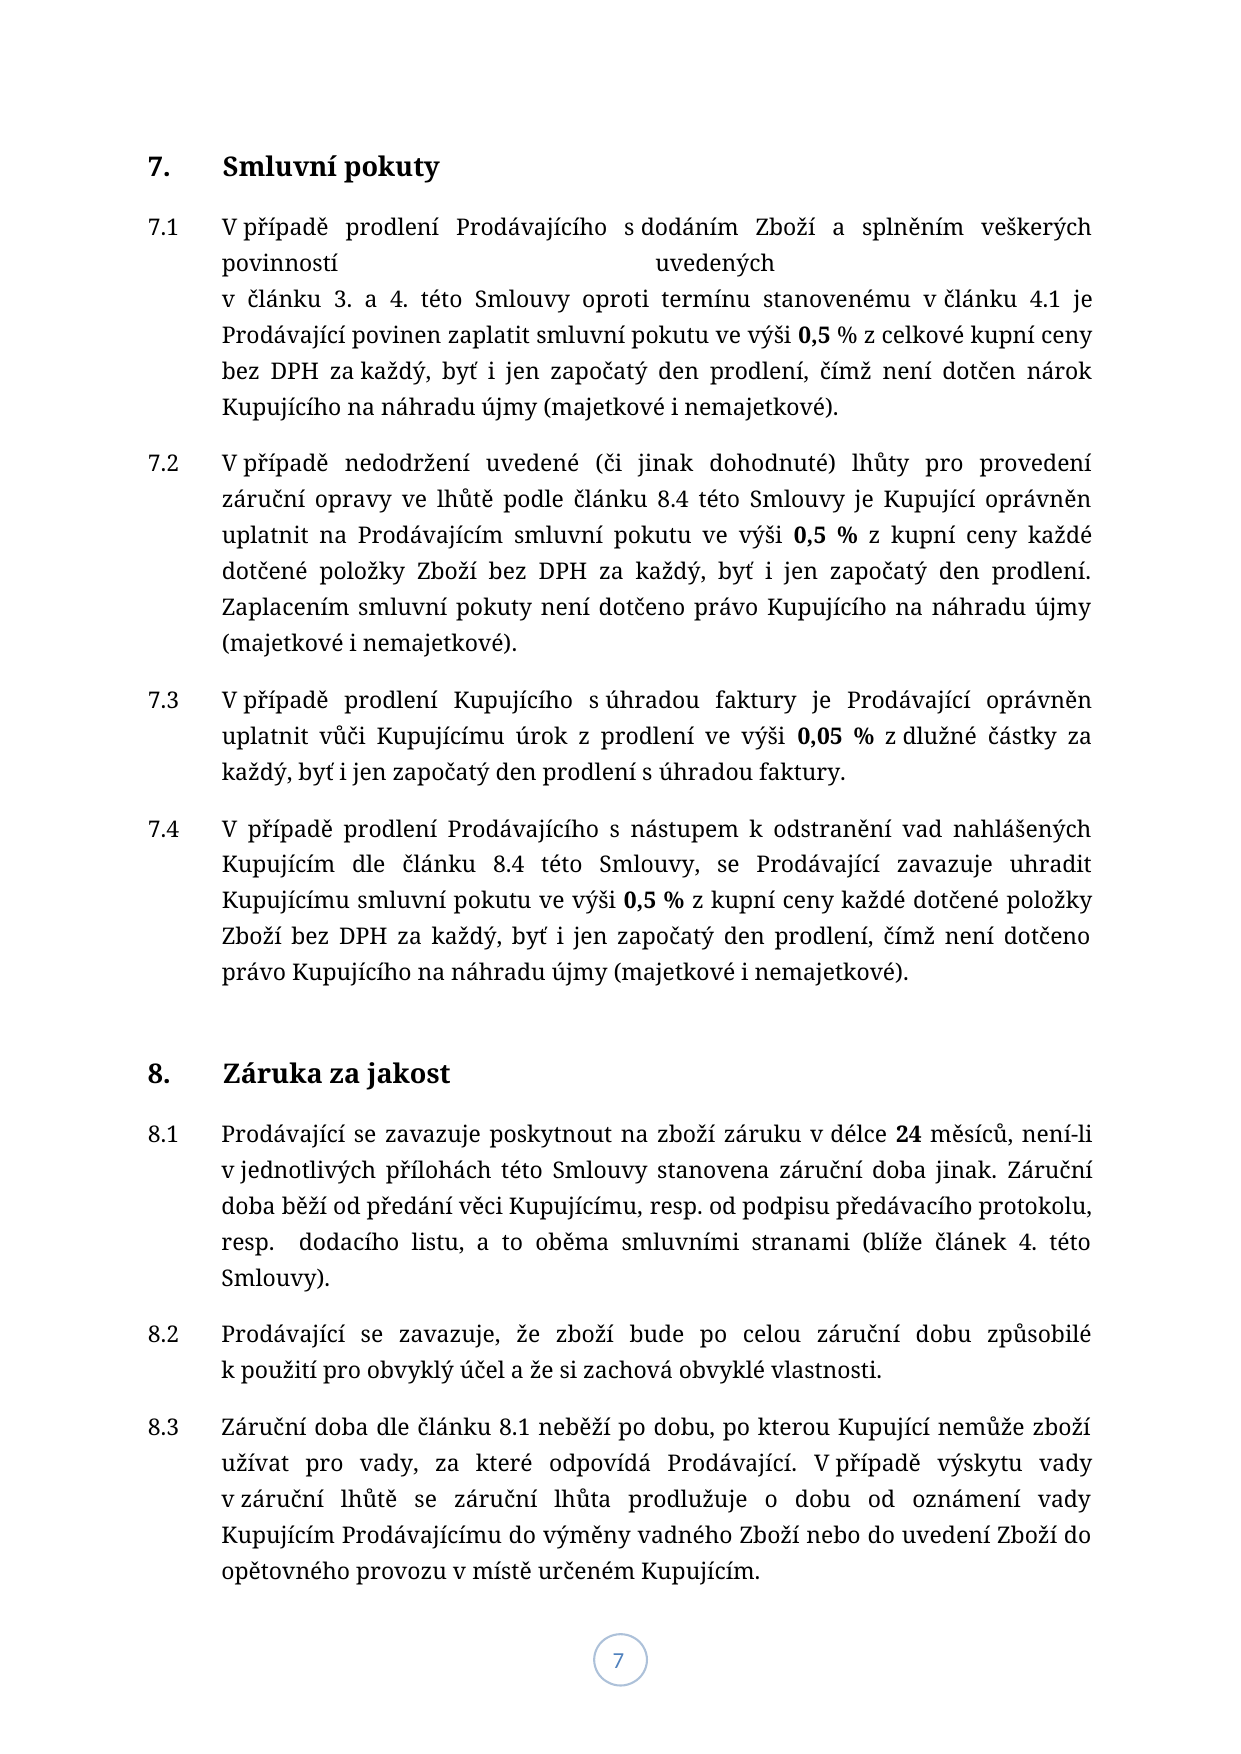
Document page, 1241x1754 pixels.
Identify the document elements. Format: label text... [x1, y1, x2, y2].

list Záruka za jakost [148, 1055, 1092, 1092]
list Smluvní pokuty [148, 148, 1092, 184]
list V případě nedodržení uvedené (či jinak dohodnuté) lhůty pro provedení záruční opravy ve lhůtě podle článku 8.4 této Smlouvy je Kupující oprávněn uplatnit na Prodávajícím smluvní pokutu ve výši 0,5 % z kupní ceny každé dotčené položky Zboží bez DPH za každý, byť i jen započatý den prodlení. Zaplacením smluvní pokuty není dotčeno právo Kupujícího na náhradu újmy (majetkové i nemajetkové). [148, 447, 1092, 658]
text 8.2 Prodávající se zavazuje, že zboží bude po celou záruční dobu způsobilé k použití pro obvyklý účel a že si zachová obvyklé vlastnosti. [148, 1318, 1092, 1386]
list V případě prodlení Prodávajícího s dodáním Zboží a splněním veškerých povinností uvedených v článku 3. a 4. této Smlouvy oproti termínu stanovenému v článku 4.1 je Prodávající povinen zaplatit smluvní pokutu ve výši 0,5 % z celkové kupní ceny bez DPH za každý, byť i jen započatý den prodlení, čímž není dotčen nárok Kupujícího na náhradu újmy (majetkové i nemajetkové). [148, 211, 1092, 422]
text 8.3 Záruční doba dle článku 8.1 neběží po dobu, po kterou Kupující nemůže zboží užívat pro vady, za které odpovídá Prodávající. V případě výskytu vady v záruční lhůtě se záruční lhůta prodlužuje o dobu od oznámení vady Kupujícím Prodávajícímu do výměny vadného Zboží nebo do uvedení Zboží do opětovného provozu v místě určeném Kupujícím. [148, 1411, 1092, 1586]
list V případě prodlení Kupujícího s úhradou faktury je Prodávající oprávněn uplatnit vůči Kupujícímu úrok z prodlení ve výši 0,05 % z dlužné částky za každý, byť i jen započatý den prodlení s úhradou faktury. [148, 684, 1092, 787]
text 8.1 Prodávající se zavazuje poskytnout na zboží záruku v délce 24 měsíců, není-li v jednotlivých přílohách této Smlouvy stanovena záruční doba jinak. Záruční doba běží od předání věci Kupujícímu, resp. od podpisu předávacího protokolu, resp. dodacího listu, a to oběma smluvními stranami (blíže článek 4. této Smlouvy). [148, 1118, 1092, 1293]
list V případě prodlení Prodávajícího s nástupem k odstranění vad nahlášených Kupujícím dle článku 8.4 této Smlouvy, se Prodávající zavazuje uhradit Kupujícímu smluvní pokutu ve výši 0,5 % z kupní ceny každé dotčené položky Zboží bez DPH za každý, byť i jen započatý den prodlení, čímž není dotčeno právo Kupujícího na náhradu újmy (majetkové i nemajetkové). [148, 812, 1092, 987]
